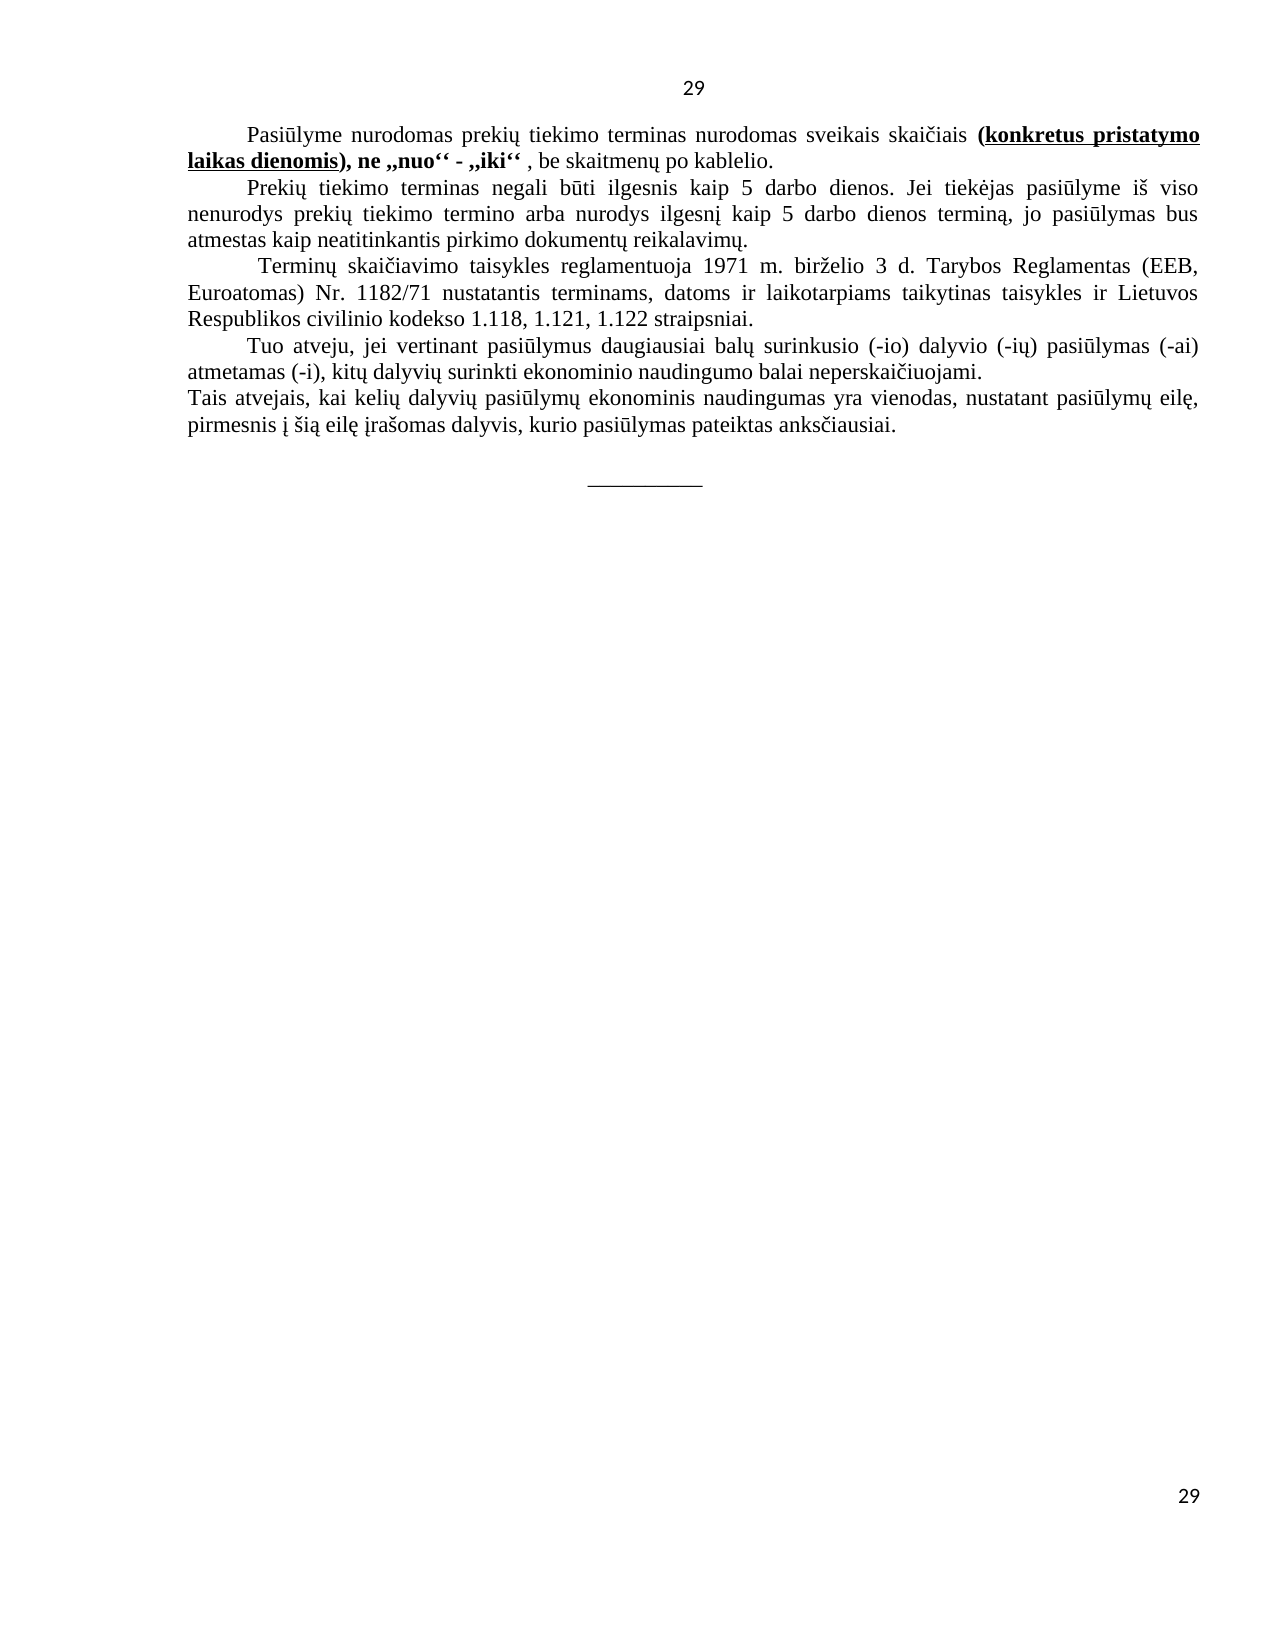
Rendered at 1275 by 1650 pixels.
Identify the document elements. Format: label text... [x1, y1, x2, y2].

text Tuo atveju, jei vertinant pasiūlymus daugiausiai balų surinkusio (-io) dalyvio (-ių) pasiūlymas (-ai) atmetamas (-i), kitų dalyvių surinkti ekonominio naudingumo balai neperskaičiuojami. [187, 332, 1200, 384]
text Pasiūlyme nurodomas prekių tiekimo terminas nurodomas sveikais skaičiais (konkretus pristatymo laikas dienomis), ne ,,nuo‘‘ - ,,iki‘‘ , be skaitmenų po kablelio. [187, 121, 1200, 173]
text __________ [187, 463, 1200, 490]
text Prekių tiekimo terminas negali būti ilgesnis kaip 5 darbo dienos. Jei tiekėjas pasiūlyme iš viso nenurodys prekių tiekimo termino arba nurodys ilgesnį kaip 5 darbo dienos terminą, jo pasiūlymas bus atmestas kaip neatitinkantis pirkimo dokumentų reikalavimų. [187, 173, 1200, 253]
text Tais atvejais, kai kelių dalyvių pasiūlymų ekonominis naudingumas yra vienodas, nustatant pasiūlymų eilę, pirmesnis į šią eilę įrašomas dalyvis, kurio pasiūlymas pateiktas anksčiausiai. [187, 384, 1200, 437]
text Terminų skaičiavimo taisykles reglamentuoja 1971 m. birželio 3 d. Tarybos Reglamentas (EEB, Euroatomas) Nr. 1182/71 nustatantis terminams, datoms ir laikotarpiams taikytinas taisykles ir Lietuvos Respublikos civilinio kodekso 1.118, 1.121, 1.122 straipsniai. [187, 253, 1200, 332]
